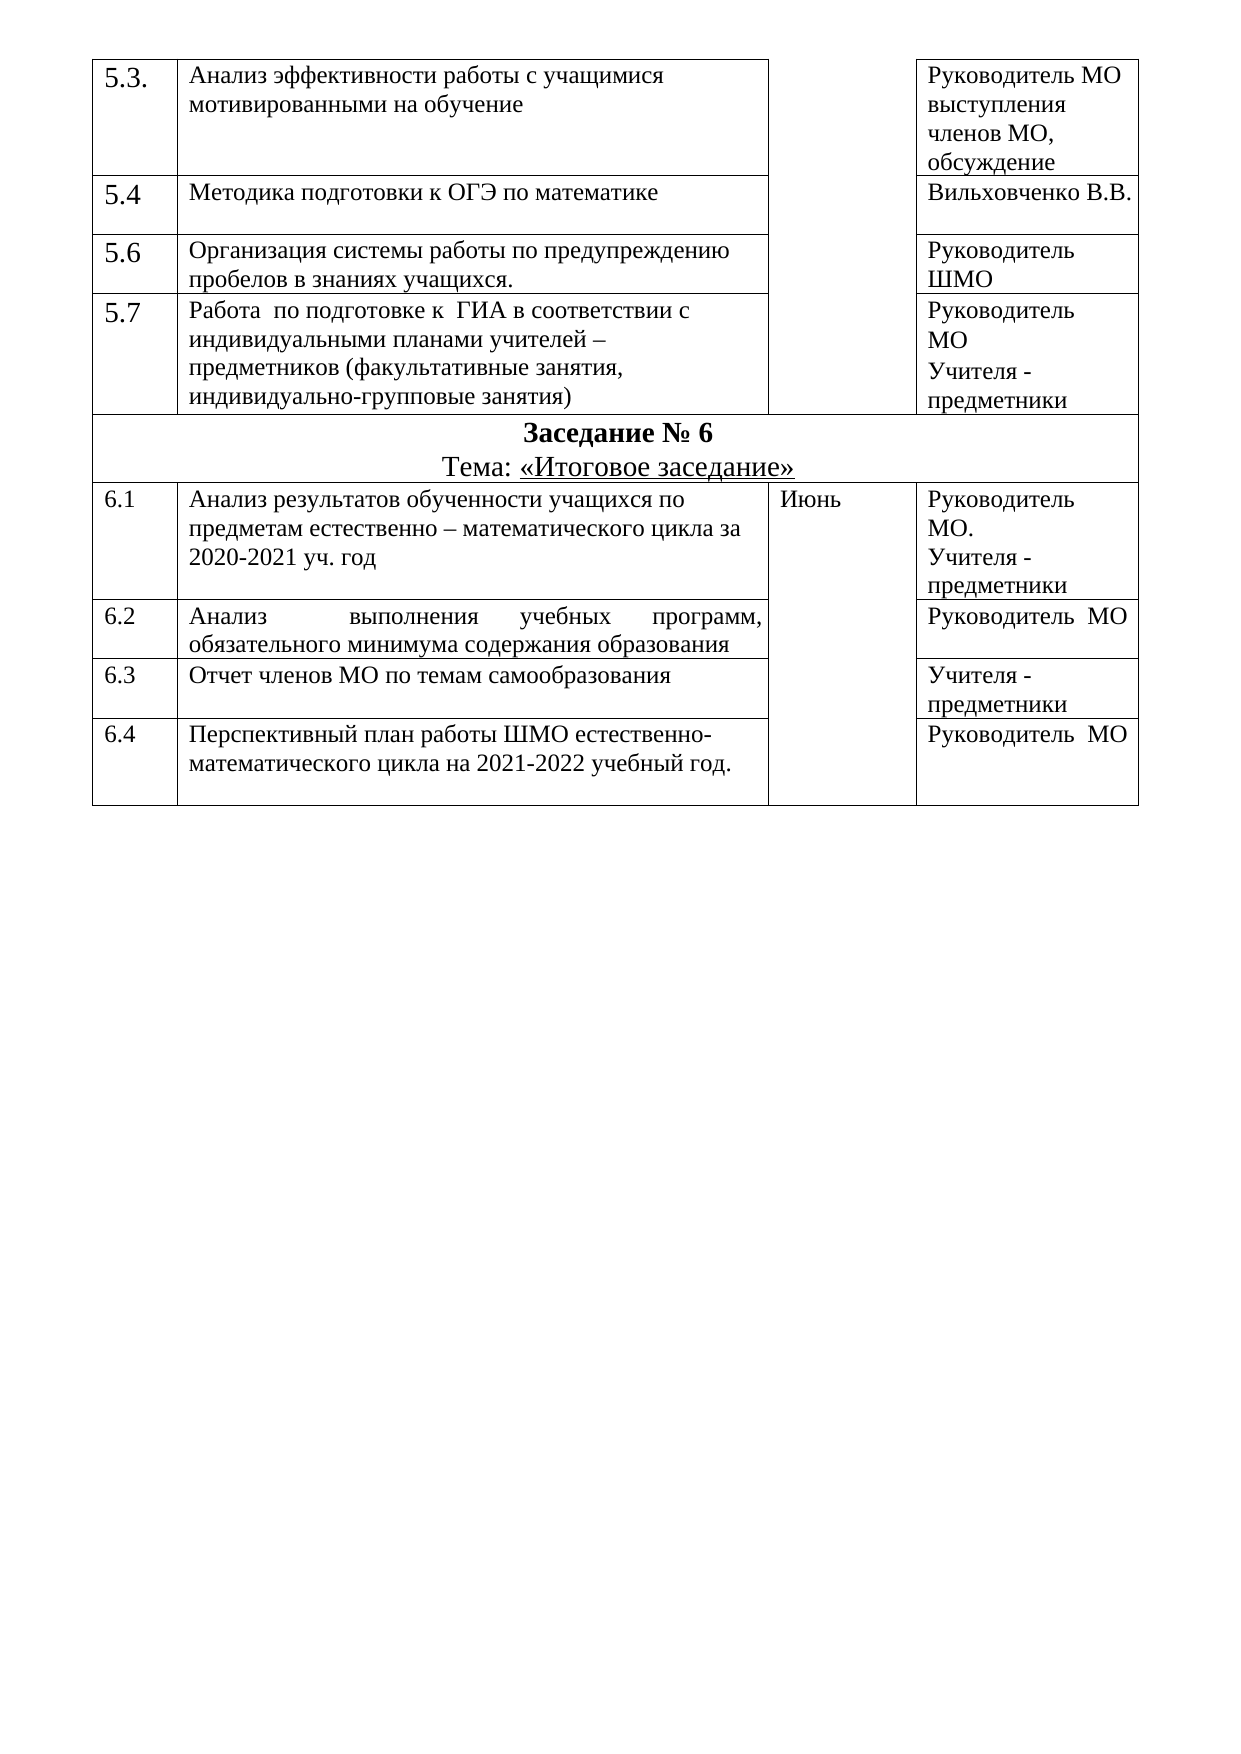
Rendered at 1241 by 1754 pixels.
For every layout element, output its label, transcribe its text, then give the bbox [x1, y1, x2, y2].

table_cell 6.2 [93, 600, 177, 658]
table_cell 6.4 [93, 719, 177, 805]
table_cell Анализ результатов обученности учащихся по предметам естественно – математического цикла за 2020-2021 уч. год [178, 483, 768, 599]
table_cell Анализ выполнения учебных программ, обязательного минимума содержания образования [178, 600, 768, 658]
table_cell Вильховченко В.В. [917, 176, 1138, 234]
table_cell Организация системы работы по предупреждению пробелов в знаниях учащихся. [178, 235, 768, 293]
table_cell Работа по подготовке к ГИА в соответствии с индивидуальными планами учителей – предметников (факультативные занятия, индивидуально-групповые занятия) [178, 294, 768, 413]
table_cell Руководитель ШМО [917, 235, 1138, 293]
table_cell Руководитель МО Учителя - предметники [917, 294, 1138, 413]
table_cell Перспективный план работы ШМО естественно-математического цикла на 2021-2022 учебный год. [178, 719, 768, 805]
table_cell Учителя - предметники [917, 659, 1138, 718]
table_cell Руководитель МО выступления членов МО, обсуждение [917, 60, 1138, 175]
table_cell Руководитель МО. Учителя - предметники [917, 483, 1138, 599]
table_cell Июнь [769, 483, 916, 805]
table_cell Заседание № 6 Тема: «Итоговое заседание» [93, 415, 1138, 482]
table_cell 5.7 [93, 294, 177, 413]
table_cell Руководитель МО [917, 600, 1138, 658]
table_cell 5.3. [93, 60, 177, 175]
table_cell 5.6 [93, 235, 177, 293]
table_cell 6.1 [93, 483, 177, 599]
table_cell Методика подготовки к ОГЭ по математике [178, 176, 768, 234]
table_cell Анализ эффективности работы с учащимися мотивированными на обучение [178, 60, 768, 175]
table_cell Руководитель МО [917, 719, 1138, 805]
table_cell 6.3 [93, 659, 177, 718]
table_cell 5.4 [93, 176, 177, 234]
table_cell Отчет членов МО по темам самообразования [178, 659, 768, 718]
